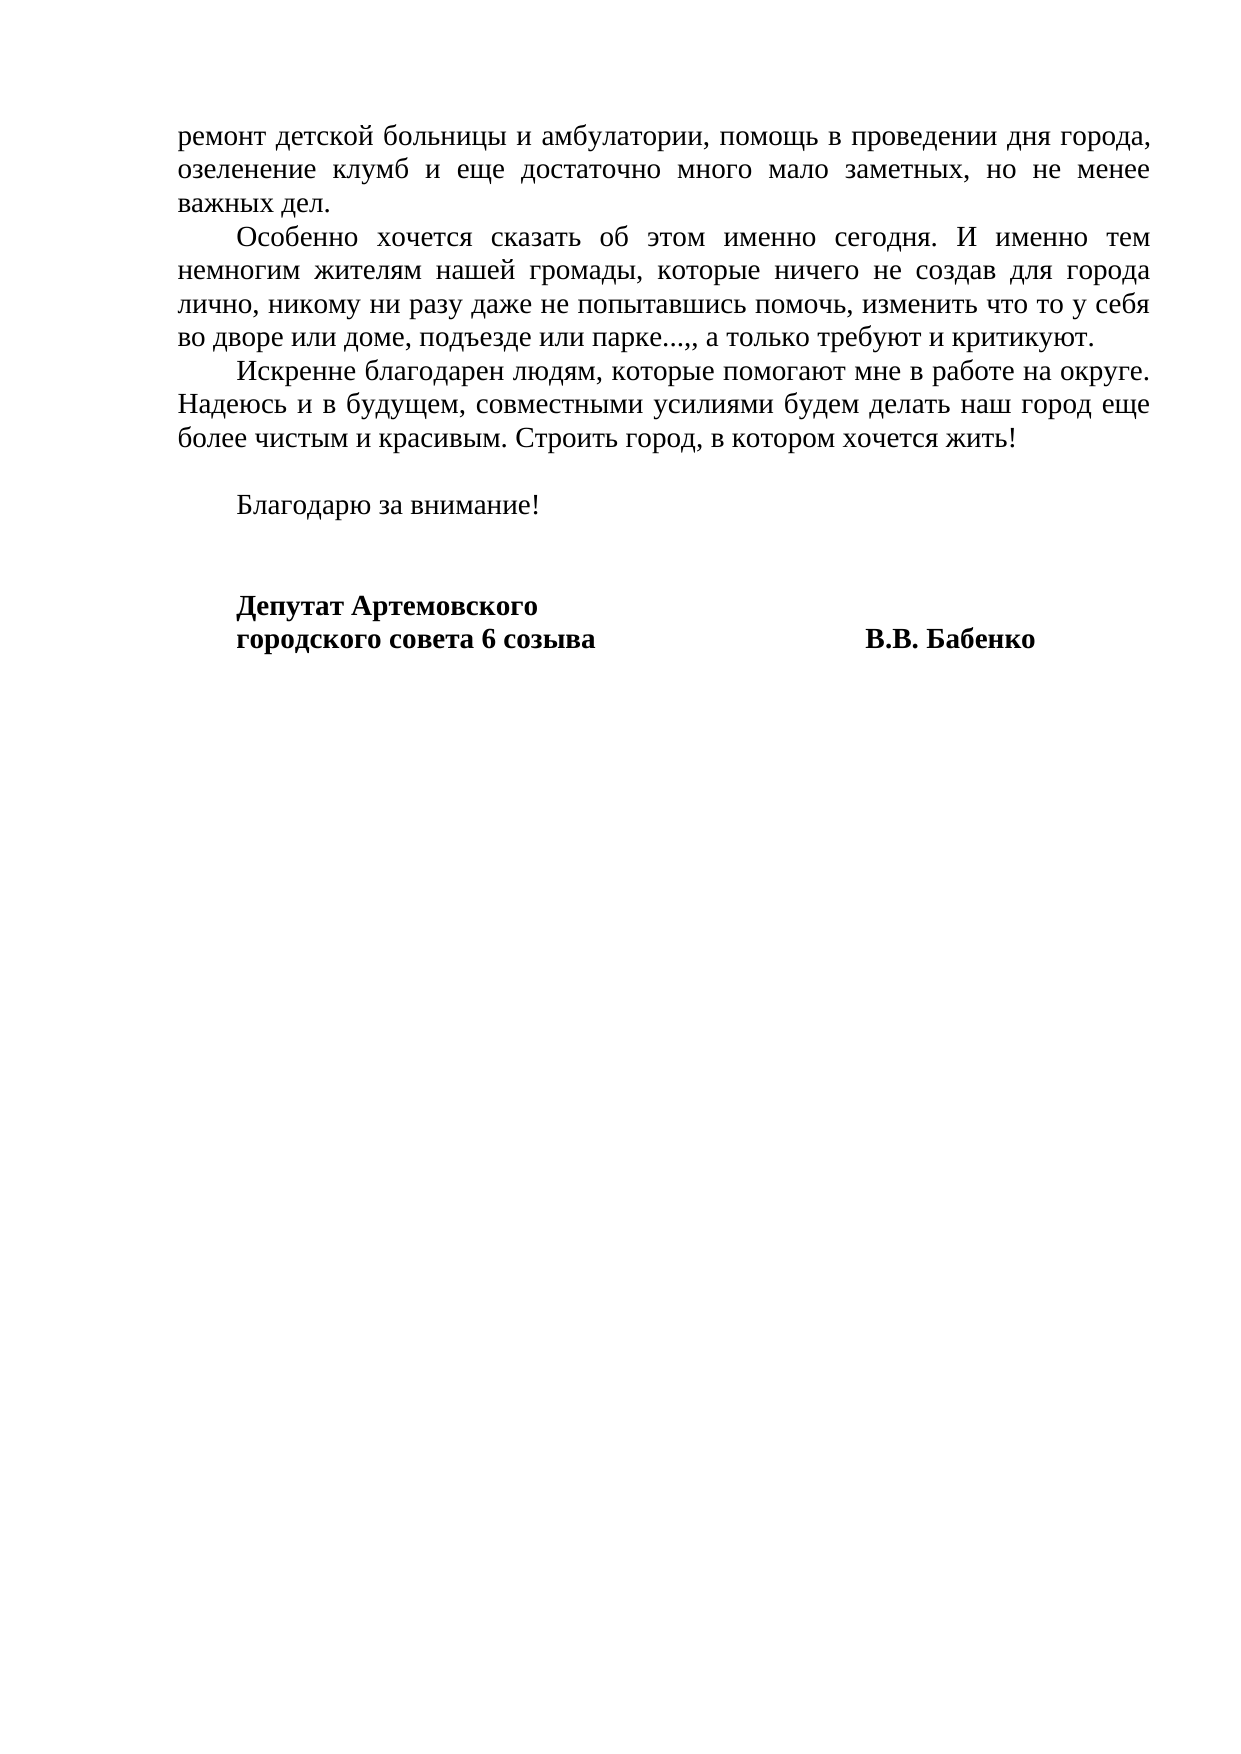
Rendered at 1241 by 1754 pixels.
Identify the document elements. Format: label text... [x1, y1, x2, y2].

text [177, 118, 1152, 219]
text Особенно хочется сказать об этом именно сегодня. И именно тем немногим жителям нашей громады, которые ничего не создав для города лично, никому ни разу даже не попытавшись помочь, изменить что то у себя во дворе или доме, подъезде или парке...,, а только требуют и критикуют. [177, 219, 1152, 353]
text Благодарю за внимание! [177, 487, 1152, 521]
text Депутат Артемовского [177, 588, 1152, 621]
text Искренне благодарен людям, которые помогают мне в работе на округе. Надеюсь и в будущем, совместными усилиями будем делать наш город еще более чистым и красивым. Строить город, в котором хочется жить! [177, 353, 1152, 453]
text городского совета 6 созыва В.В. Бабенко [177, 621, 1152, 655]
